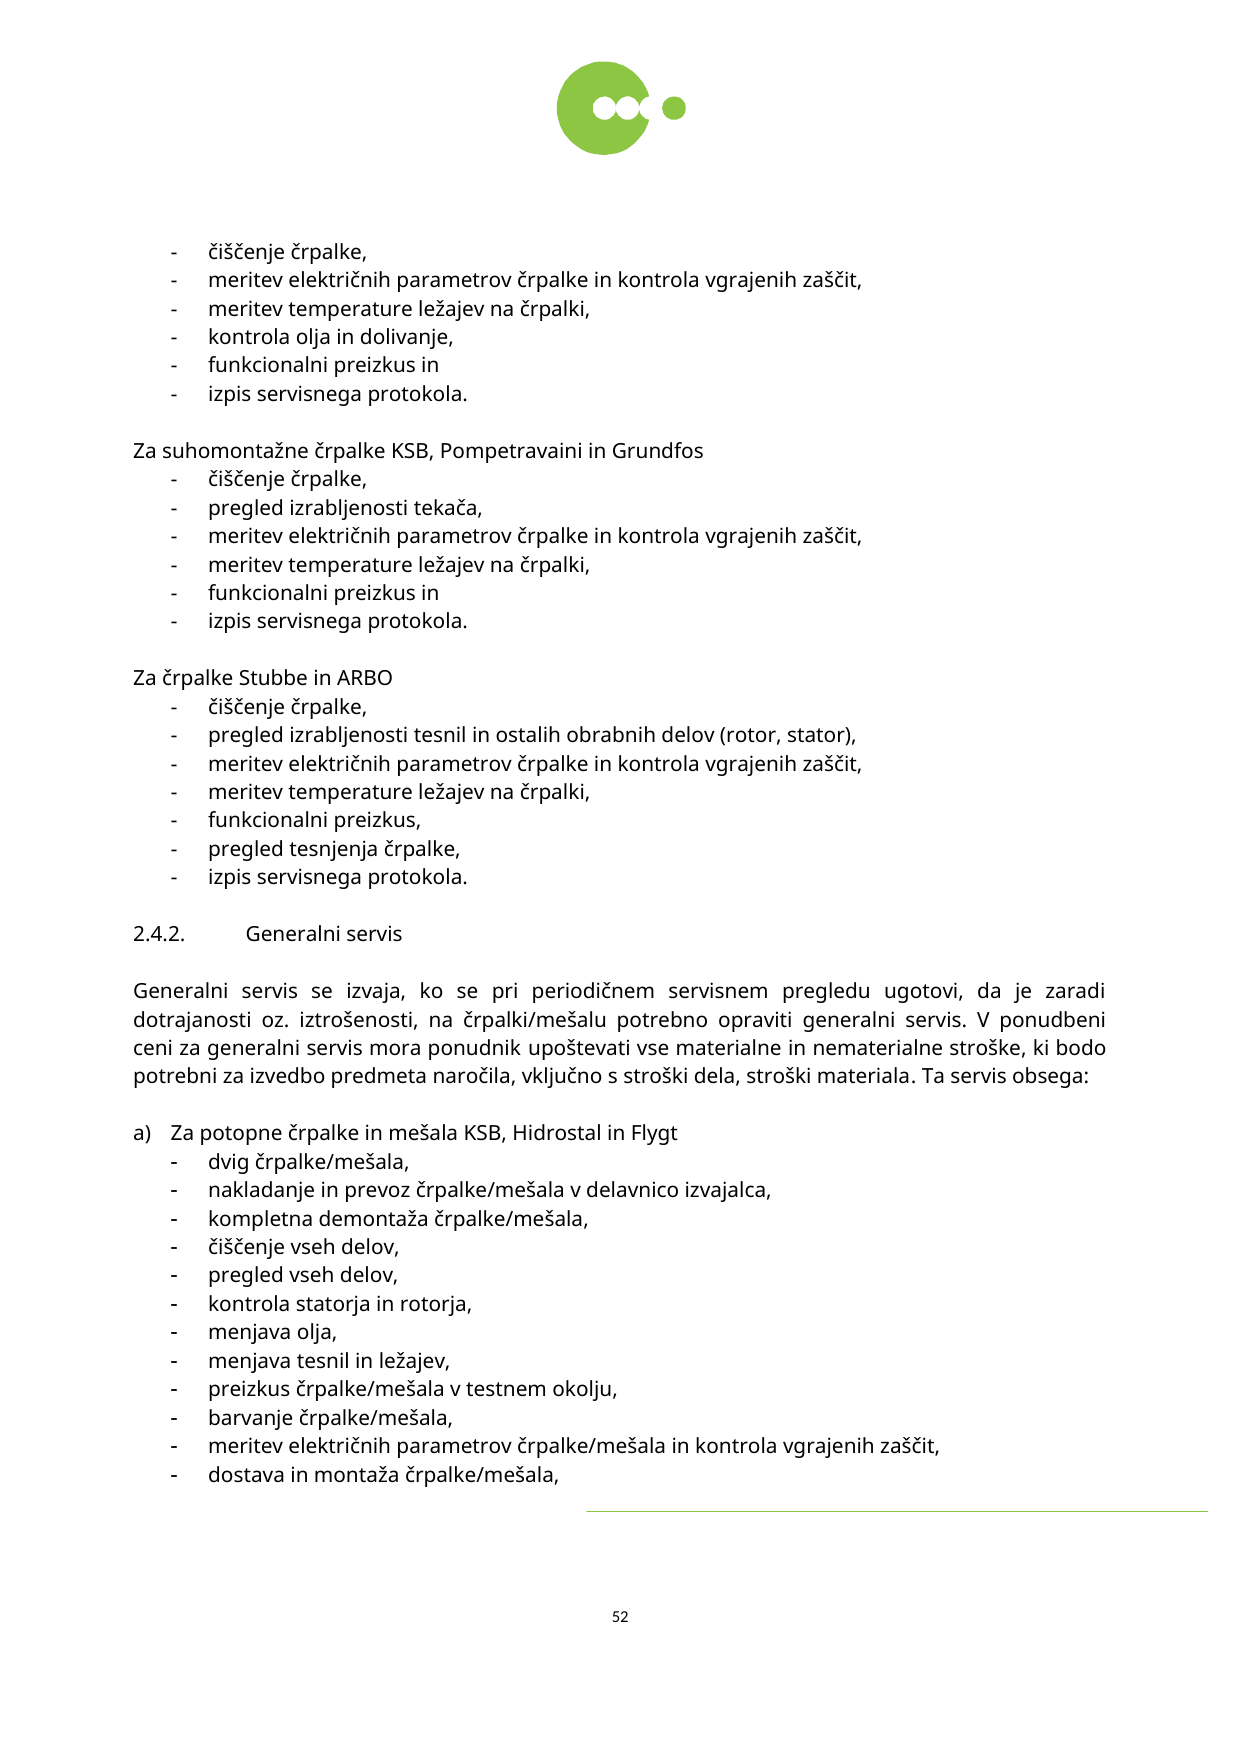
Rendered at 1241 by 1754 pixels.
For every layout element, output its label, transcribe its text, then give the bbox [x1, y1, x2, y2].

list funkcionalni preizkus, [170, 806, 1107, 834]
list pregled vseh delov, [170, 1261, 1107, 1289]
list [170, 265, 1107, 294]
list dvig črpalke/mešala, [170, 1147, 1107, 1175]
text Za suhomontažne črpalke KSB, Pompetravaini in Grundfos [133, 436, 1107, 464]
list pregled izrabljenosti tekača, [170, 493, 1107, 521]
list nakladanje in prevoz črpalke/mešala v delavnico izvajalca, [170, 1175, 1107, 1204]
list Generalni servis [133, 919, 1107, 948]
list meritev električnih parametrov črpalke in kontrola vgrajenih zaščit, [170, 749, 1107, 777]
list meritev električnih parametrov črpalke in kontrola vgrajenih zaščit, [170, 521, 1107, 550]
list izpis servisnega protokola. [170, 862, 1107, 891]
list meritev temperature ležajev na črpalki, [170, 550, 1107, 578]
list čiščenje črpalke, [170, 237, 1107, 265]
list meritev temperature ležajev na črpalki, [170, 777, 1107, 806]
list Za potopne črpalke in mešala KSB, Hidrostal in Flygt [133, 1118, 1107, 1147]
list menjava tesnil in ležajev, [170, 1346, 1107, 1374]
list meritev temperature ležajev na črpalki, [170, 294, 1107, 322]
list čiščenje vseh delov, [170, 1232, 1107, 1261]
list barvanje črpalke/mešala, [170, 1403, 1107, 1431]
list kontrola statorja in rotorja, [170, 1289, 1107, 1317]
list izpis servisnega protokola. [170, 607, 1107, 635]
list preizkus črpalke/mešala v testnem okolju, [170, 1374, 1107, 1403]
list kontrola olja in dolivanje, [170, 322, 1107, 351]
list funkcionalni preizkus in [170, 578, 1107, 607]
list pregled tesnjenja črpalke, [170, 834, 1107, 862]
text Za črpalke Stubbe in ARBO [133, 663, 1107, 692]
list dostava in montaža črpalke/mešala, [170, 1460, 1107, 1488]
list kompletna demontaža črpalke/mešala, [170, 1204, 1107, 1232]
text Generalni servis se izvaja, ko se pri periodičnem servisnem pregledu ugotovi, da je zaradi dotrajanosti oz. iztrošenosti, na črpalki/mešalu potrebno opraviti generalni servis. V ponudbeni ceni za generalni servis mora ponudnik upoštevati vse materialne in nematerialne stroške, ki bodo potrebni za izvedbo predmeta naročila, vključno s stroški dela, stroški materiala. Ta servis obsega: [133, 976, 1107, 1090]
list pregled izrabljenosti tesnil in ostalih obrabnih delov (rotor, stator), [170, 720, 1107, 749]
list čiščenje črpalke, [170, 692, 1107, 720]
list meritev električnih parametrov črpalke/mešala in kontrola vgrajenih zaščit, [170, 1431, 1107, 1460]
list čiščenje črpalke, [170, 464, 1107, 493]
list funkcionalni preizkus in [170, 351, 1107, 379]
list izpis servisnega protokola. [170, 379, 1107, 407]
list menjava olja, [170, 1317, 1107, 1346]
